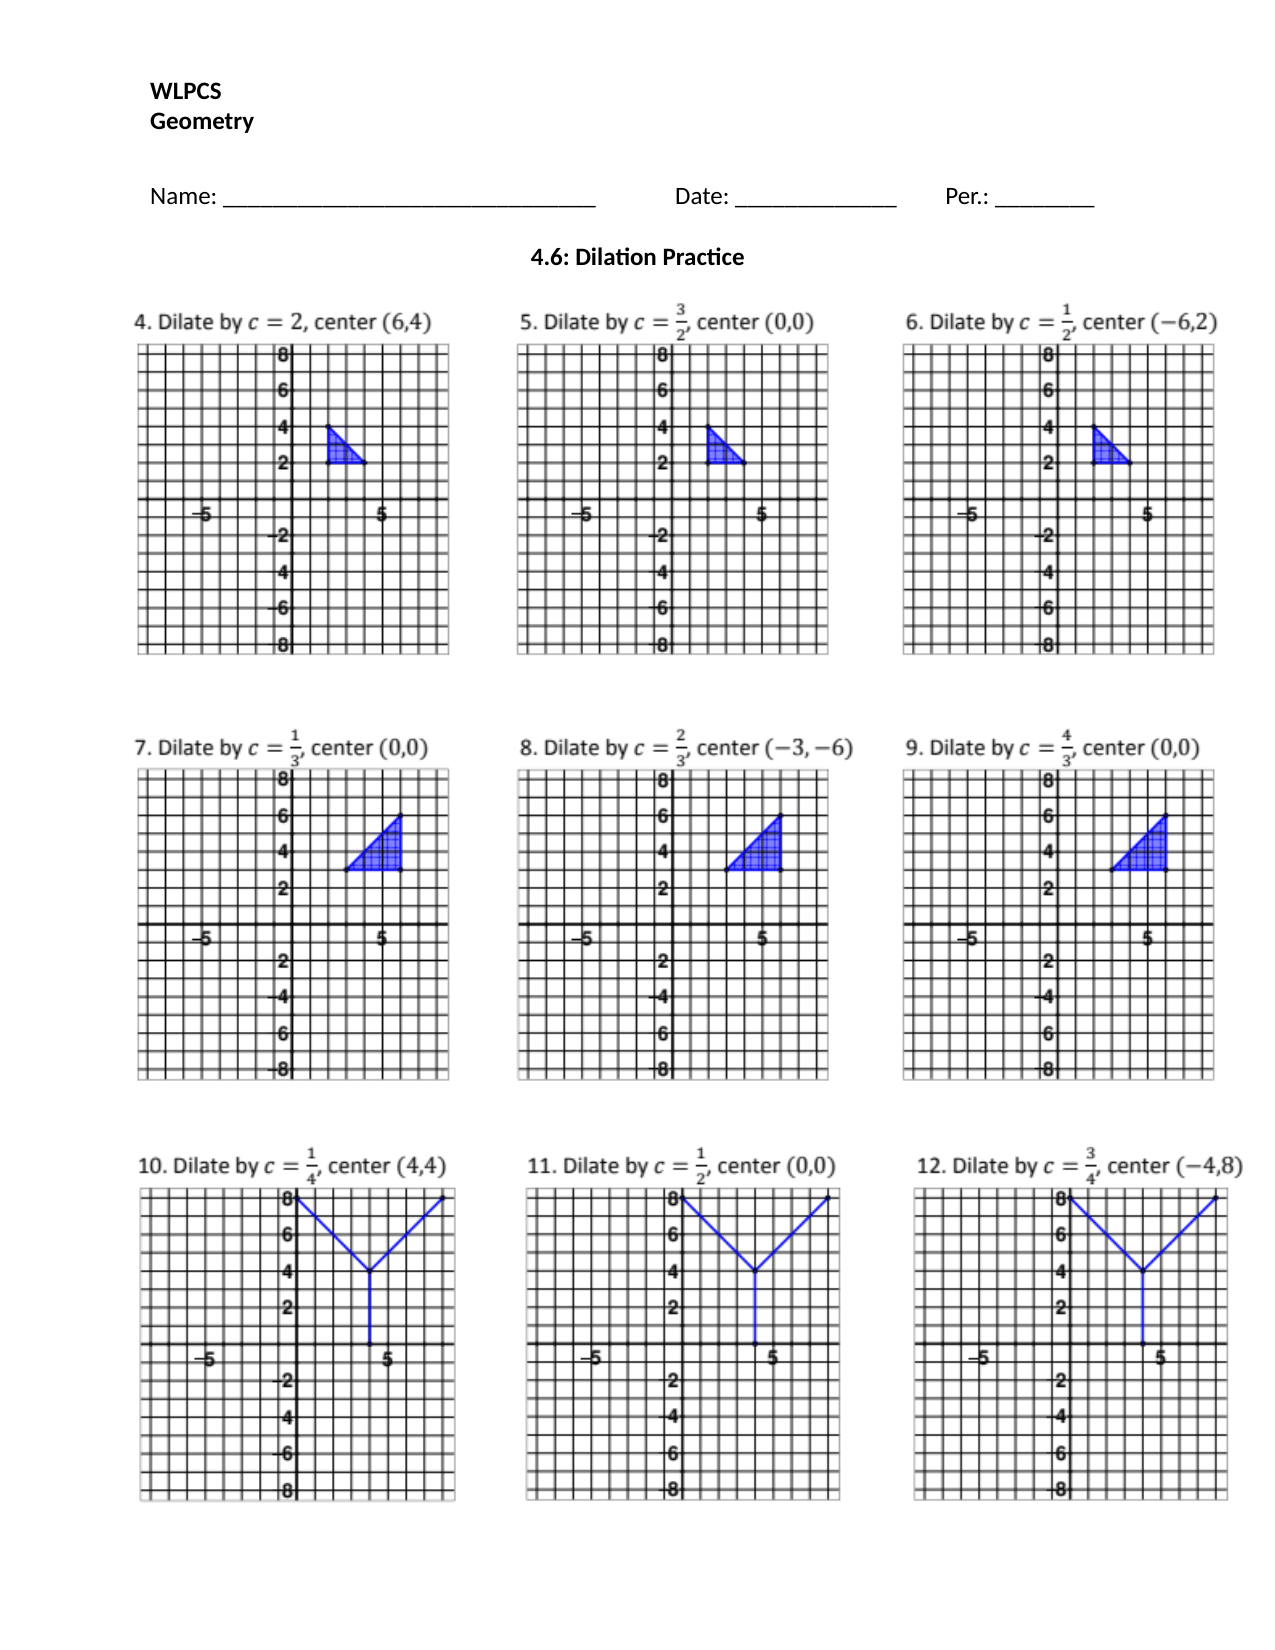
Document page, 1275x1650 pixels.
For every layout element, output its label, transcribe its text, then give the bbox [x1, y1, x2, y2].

text 4.6: Dilation Practice [150, 242, 1125, 272]
text Name: ______________________________ Date: _____________ Per.: ________ [150, 181, 1125, 211]
